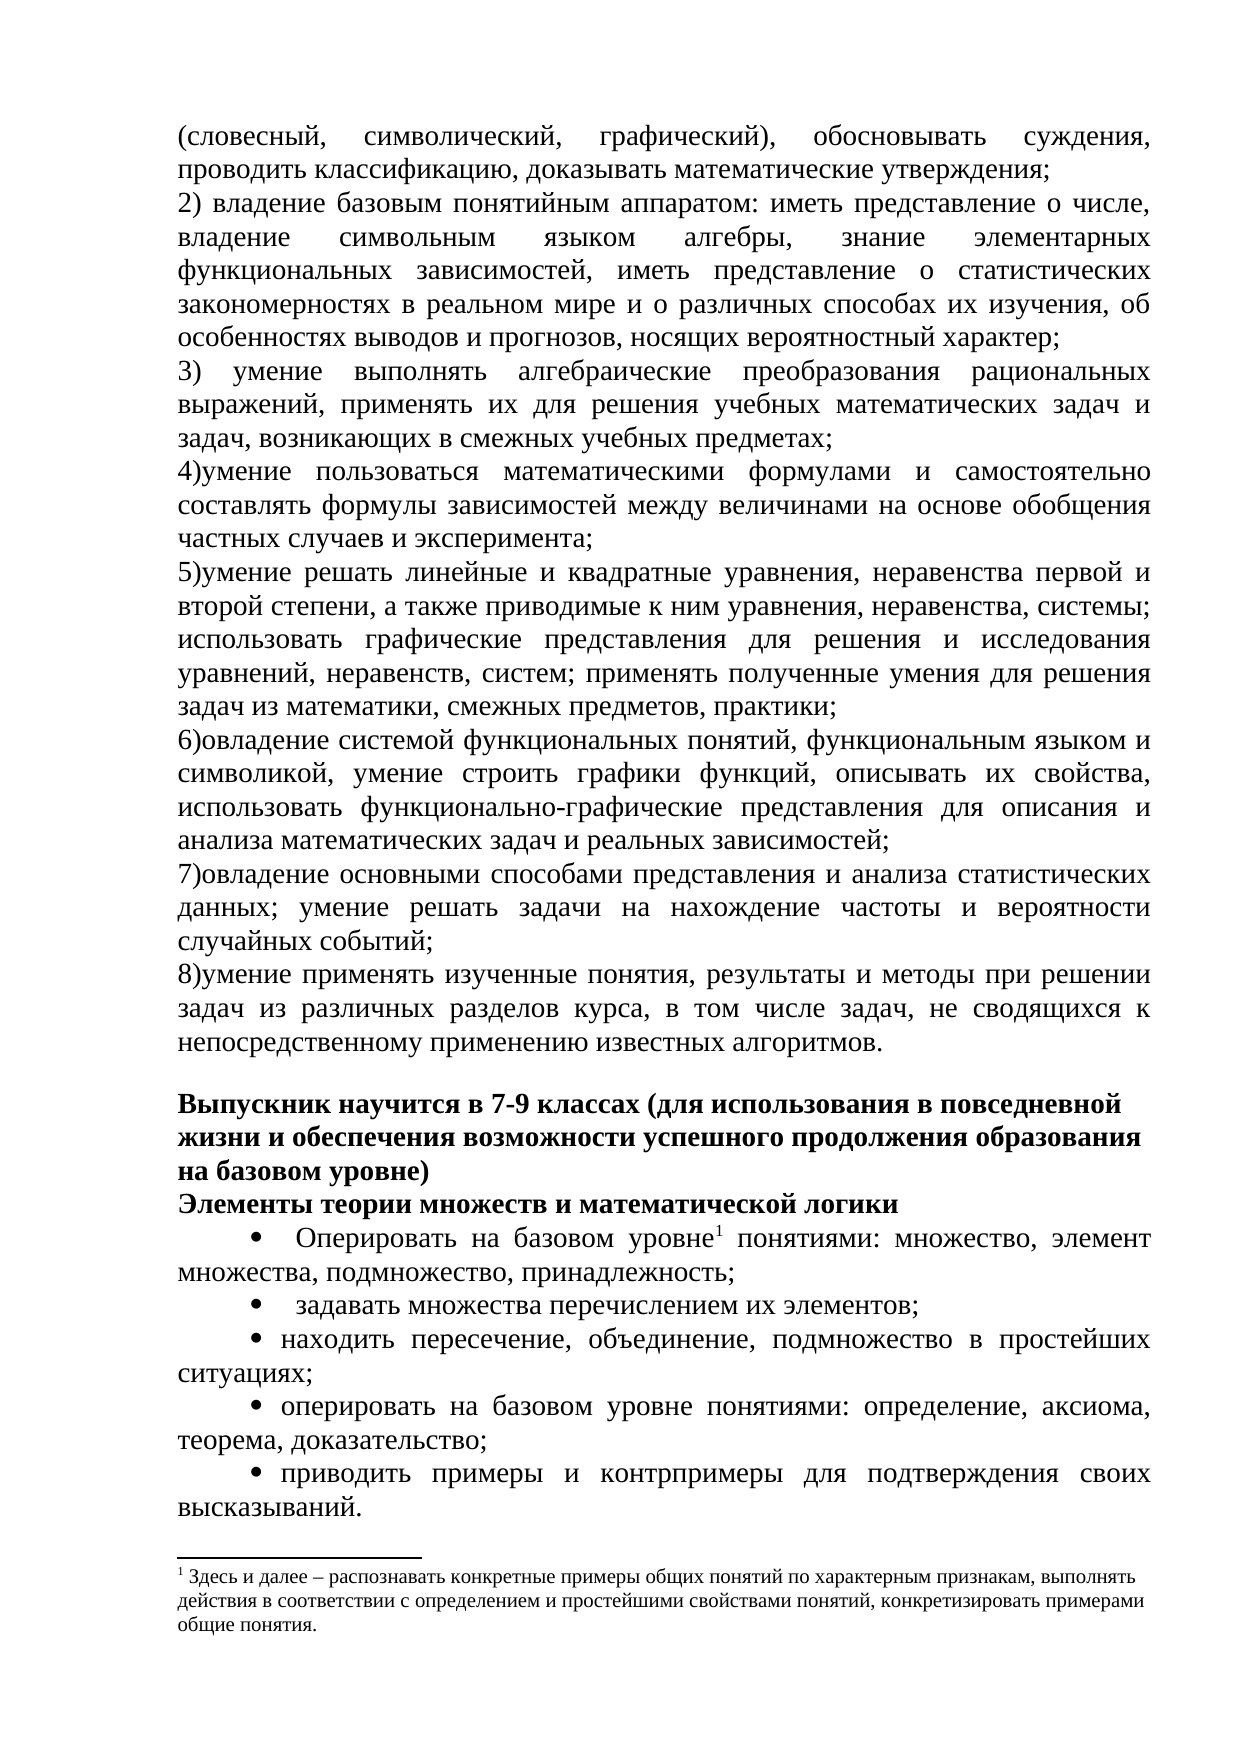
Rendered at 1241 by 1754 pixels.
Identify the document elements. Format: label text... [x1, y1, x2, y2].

text Элементы теории множеств и математической логики [177, 1187, 1152, 1220]
text 2) владение базовым понятийным аппаратом: иметь представление о числе, владение символьным языком алгебры, знание элементарных функциональных зависимостей, иметь представление о статистических закономерностях в реальном мире и о различных способах их изучения, об особенностях выводов и прогнозов, носящих вероятностный характер; [177, 185, 1152, 353]
text 7)овладение основными способами представления и анализа статистических данных; умение решать задачи на нахождение частоты и вероятности случайных событий; [177, 856, 1152, 957]
list оперировать на базовом уровне понятиями: определение, аксиома, теорема, доказательство; [177, 1388, 1152, 1455]
text 5)умение решать линейные и квадратные уравнения, неравенства первой и второй степени, а также приводимые к ним уравнения, неравенства, системы; использовать графические представления для решения и исследования уравнений, неравенств, систем; применять полученные умения для решения задач из математики, смежных предметов, практики; [177, 554, 1152, 722]
text Выпускник научится в 7-9 классах (для использования в повседневной жизни и обеспечения возможности успешного продолжения образования на базовом уровне) [177, 1086, 1152, 1187]
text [177, 118, 1152, 185]
list находить пересечение, объединение, подмножество в простейших ситуациях; [177, 1321, 1152, 1388]
text 8)умение применять изученные понятия, результаты и методы при решении задач из различных разделов курса, в том числе задач, не сводящихся к непосредственному применению известных алгоритмов. [177, 957, 1152, 1057]
list приводить примеры и контрпримеры для подтверждения своих высказываний. [177, 1455, 1152, 1523]
list задавать множества перечислением их элементов; [177, 1287, 1152, 1321]
text 6)овладение системой функциональных понятий, функциональным языком и символикой, умение строить графики функций, описывать их свойства, использовать функционально-графические представления для описания и анализа математических задач и реальных зависимостей; [177, 722, 1152, 856]
text 4)умение пользоваться математическими формулами и самостоятельно составлять формулы зависимостей между величинами на основе обобщения частных случаев и эксперимента; [177, 453, 1152, 554]
text 3) умение выполнять алгебраические преобразования рациональных выражений, применять их для решения учебных математических задач и задач, возникающих в смежных учебных предметах; [177, 353, 1152, 453]
list Оперировать на базовом уровне понятиями: множество, элемент множества, подмножество, принадлежность; [177, 1220, 1152, 1287]
